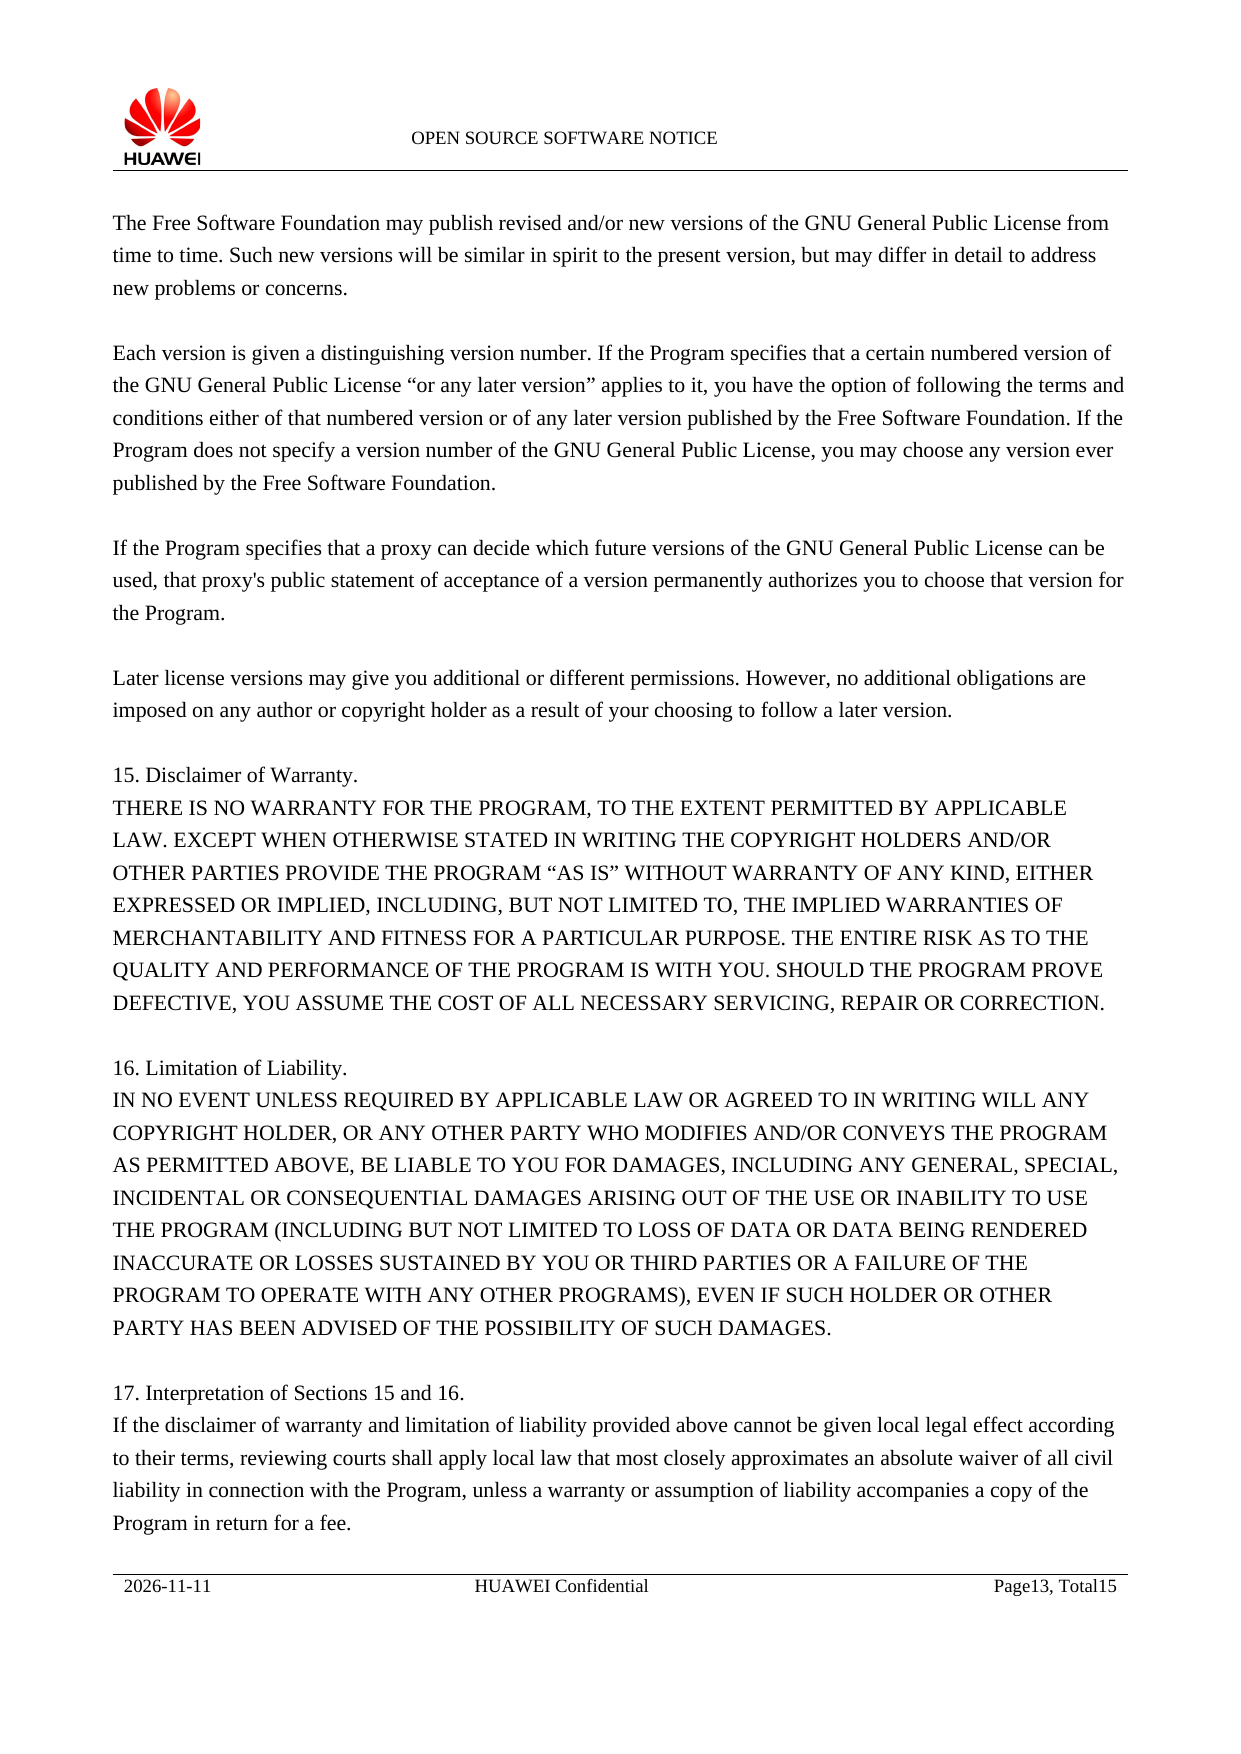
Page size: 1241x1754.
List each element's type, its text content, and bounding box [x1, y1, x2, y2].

picture [124, 88, 201, 165]
